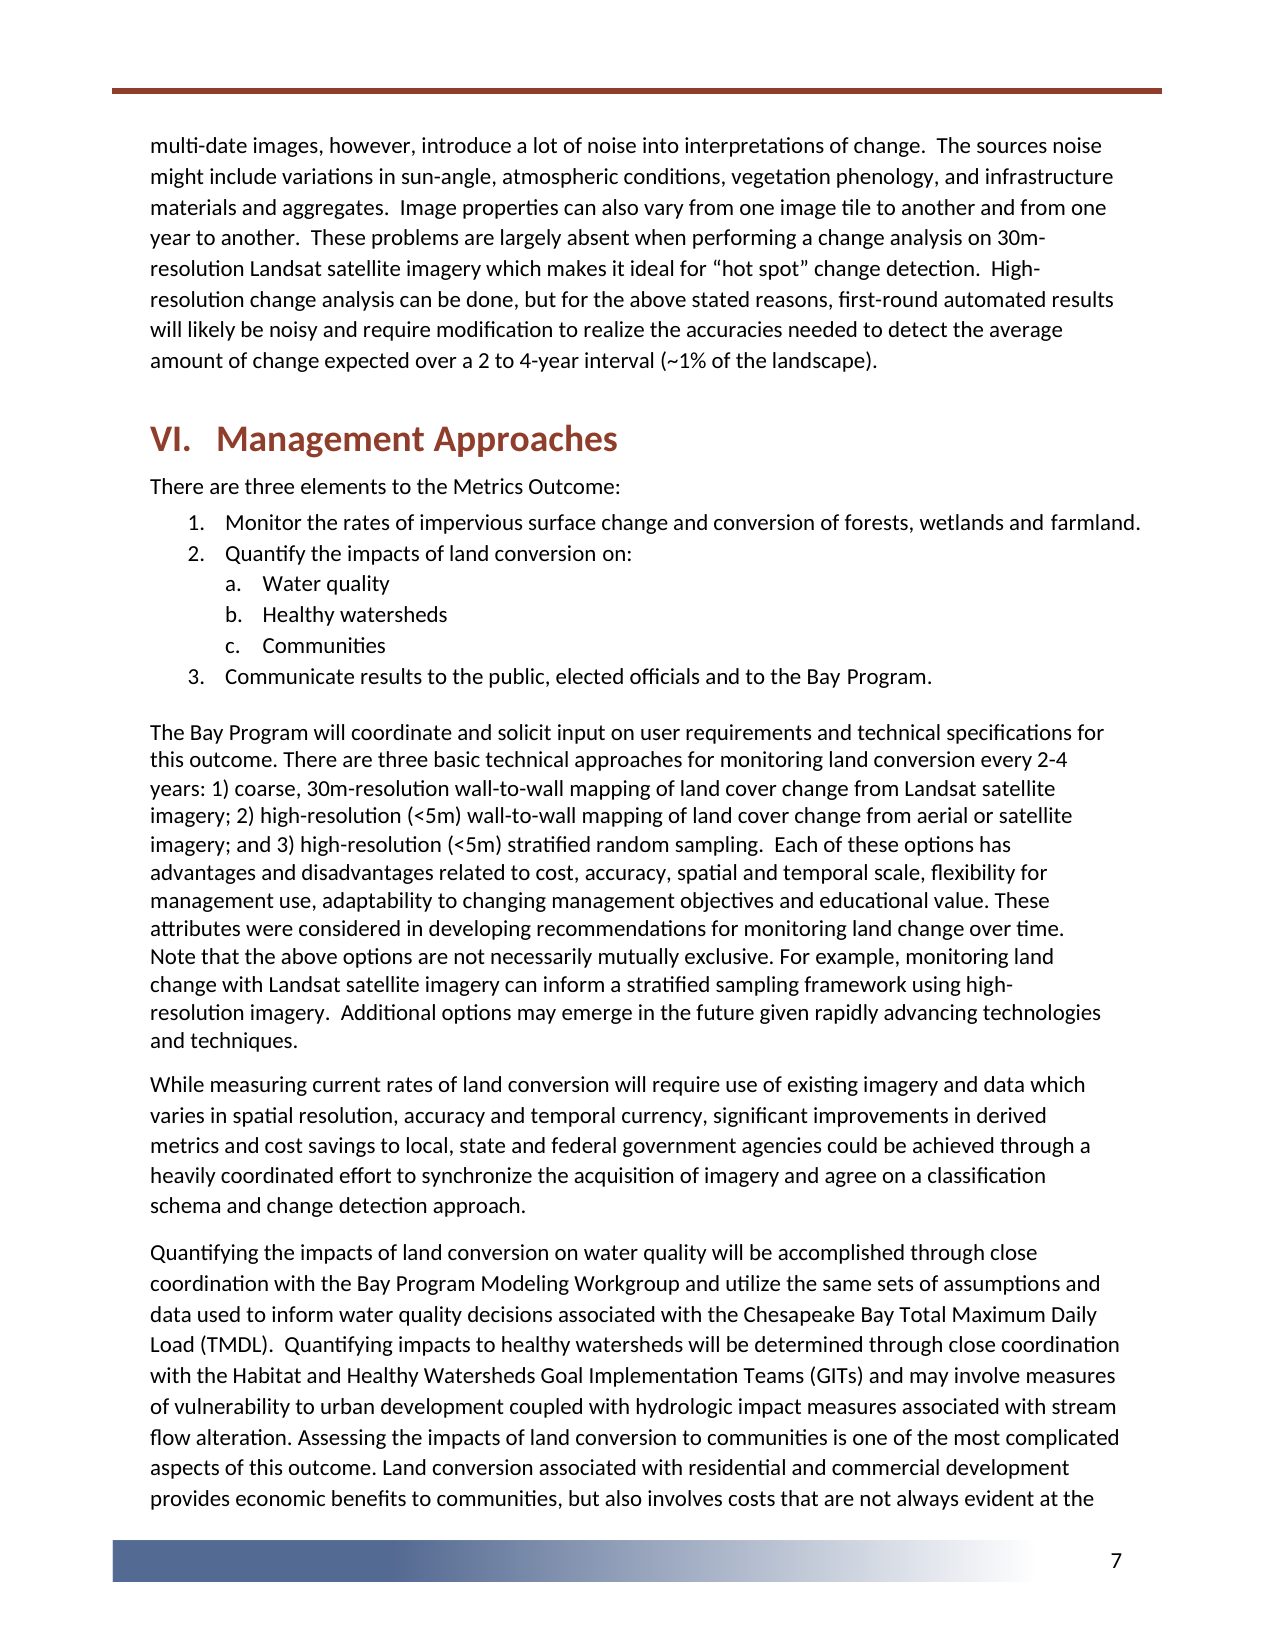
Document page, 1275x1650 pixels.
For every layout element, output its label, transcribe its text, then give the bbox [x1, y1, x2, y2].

list Communicate results to the public, elected officials and to the Bay Program. [187, 662, 1275, 690]
text There are three elements to the Metrics Outcome: [150, 472, 1275, 501]
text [150, 131, 1120, 374]
list Healthy watersheds [225, 600, 1275, 628]
text The Bay Program will coordinate and solicit input on user requirements and technical specifications for this outcome. There are three basic technical approaches for monitoring land conversion every 2-4 years: 1) coarse, 30m-resolution wall-to-wall mapping of land cover change from Landsat satellite imagery; 2) high-resolution (<5m) wall-to-wall mapping of land cover change from aerial or satellite imagery; and 3) high-resolution (<5m) stratified random sampling. Each of these options has advantages and disadvantages related to cost, accuracy, spatial and temporal scale, flexibility for management use, adaptability to changing management objectives and educational value. These attributes were considered in developing recommendations for monitoring land change over time. Note that the above options are not necessarily mutually exclusive. For example, monitoring land change with Landsat satellite imagery can inform a stratified sampling framework using high-resolution imagery. Additional options may emerge in the future given rapidly advancing technologies and techniques. [150, 718, 1108, 1054]
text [150, 1238, 1124, 1512]
list Water quality [225, 569, 1275, 597]
list Monitor the rates of impervious surface change and conversion of forests, wetlands and farmland. [187, 508, 1275, 536]
subtitle Management Approaches [150, 414, 1275, 460]
list Communities [225, 631, 1275, 659]
text While measuring current rates of land conversion will require use of existing imagery and data which varies in spatial resolution, accuracy and temporal currency, significant improvements in derived metrics and cost savings to local, state and federal government agencies could be achieved through a heavily coordinated effort to synchronize the acquisition of imagery and agree on a classification schema and change detection approach. [150, 1071, 1112, 1219]
list Quantify the impacts of land conversion on: [187, 539, 1275, 567]
picture [112, 1540, 1034, 1582]
